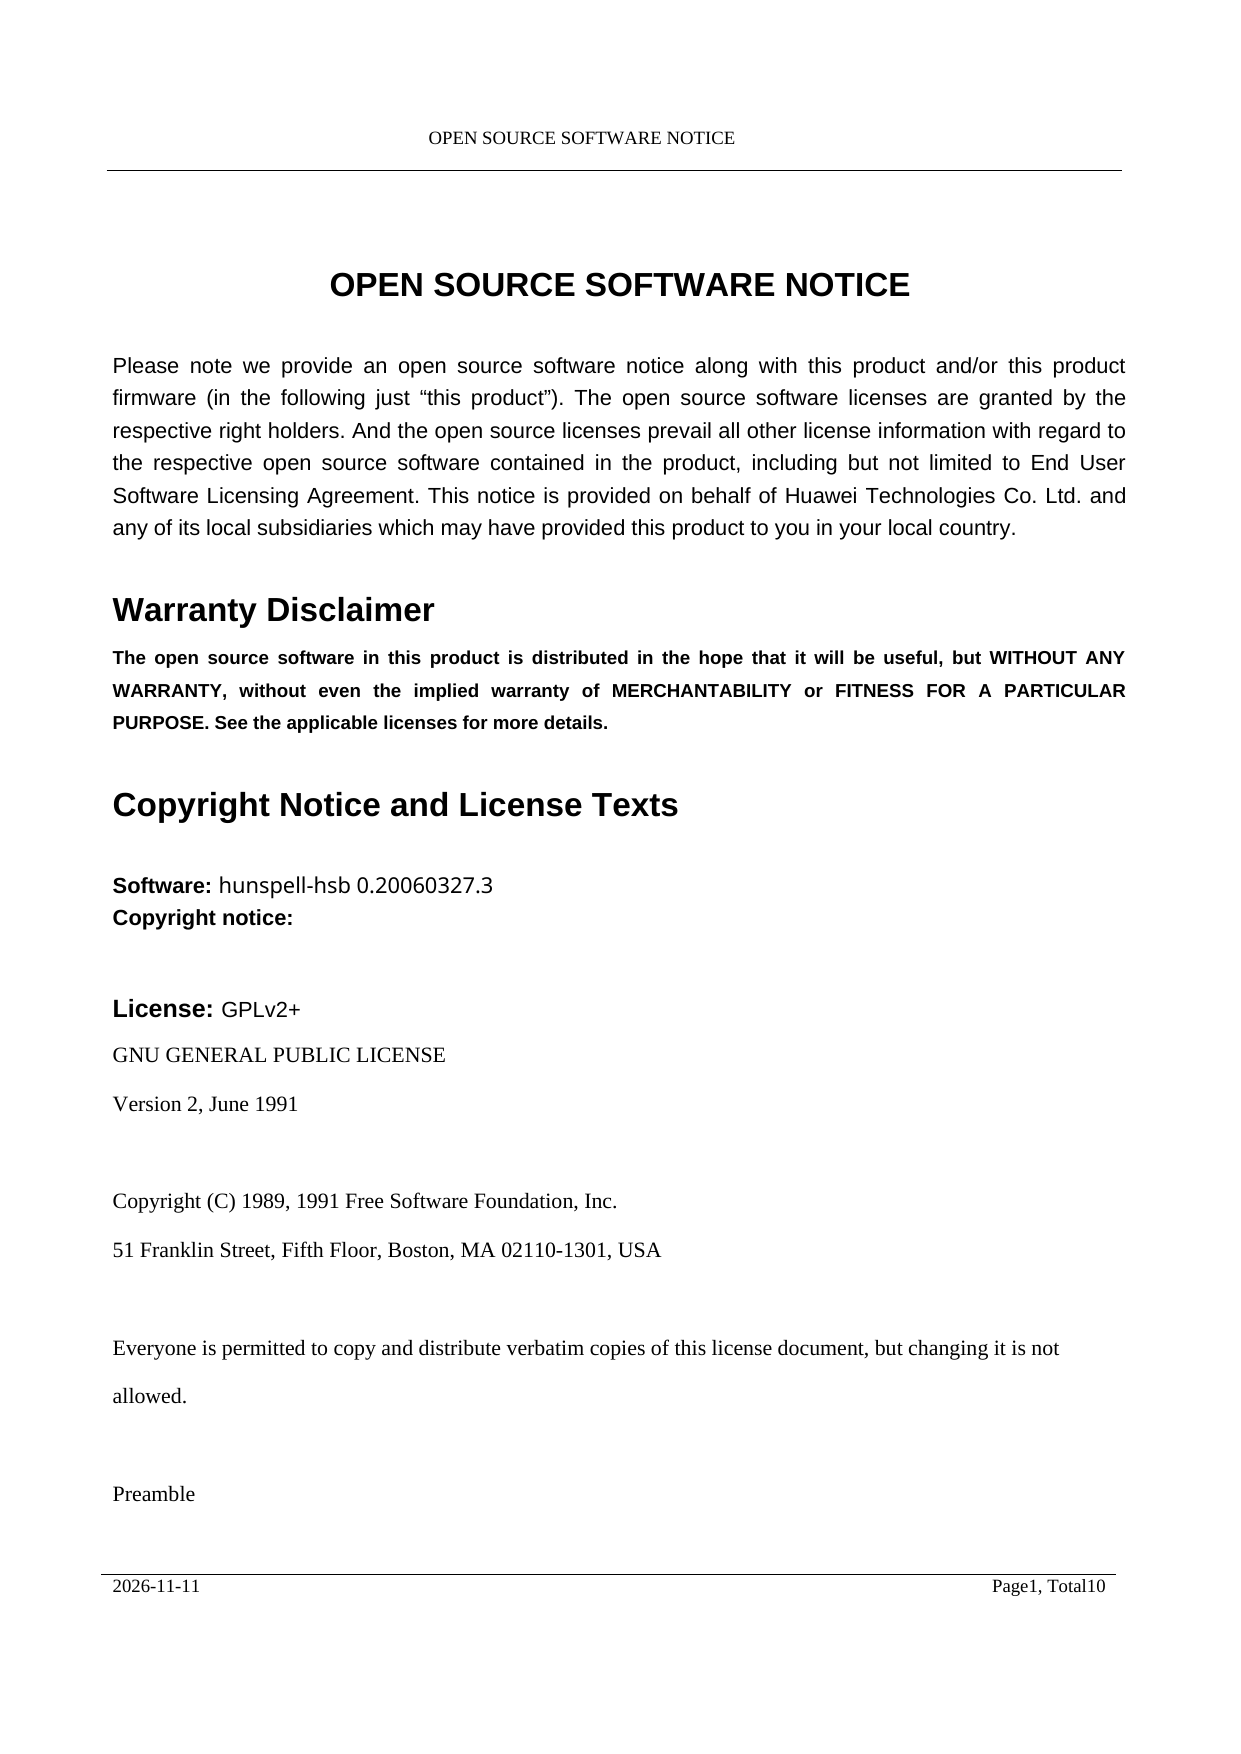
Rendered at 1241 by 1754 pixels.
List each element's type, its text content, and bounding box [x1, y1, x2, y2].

text Software: hunspell-hsb 0.20060327.3 [112, 869, 1128, 901]
text Copyright notice: [112, 901, 1128, 934]
text Please note we provide an open source software notice along with this product and/or this product firmware (in the following just “this product”). The open source software licenses are granted by the respective right holders. And the open source licenses prevail all other license information with regard to the respective open source software contained in the product, including but not limited to End User Software Licensing Agreement. This notice is provided on behalf of Huawei Technologies Co. Ltd. and any of its local subsidiaries which may have provided this product to you in your local country. [112, 349, 1128, 544]
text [112, 1038, 1128, 1510]
text Warranty Disclaimer [112, 576, 1128, 641]
text OPEN SOURCE SOFTWARE NOTICE [112, 251, 1128, 316]
text The open source software in this product is distributed in the hope that it will be useful, but WITHOUT ANY WARRANTY, without even the implied warranty of MERCHANTABILITY or FITNESS FOR A PARTICULAR PURPOSE. See the applicable licenses for more details. [112, 641, 1128, 739]
text Copyright Notice and License Texts [112, 771, 1128, 836]
text License: GPLv2+ [112, 992, 1128, 1024]
